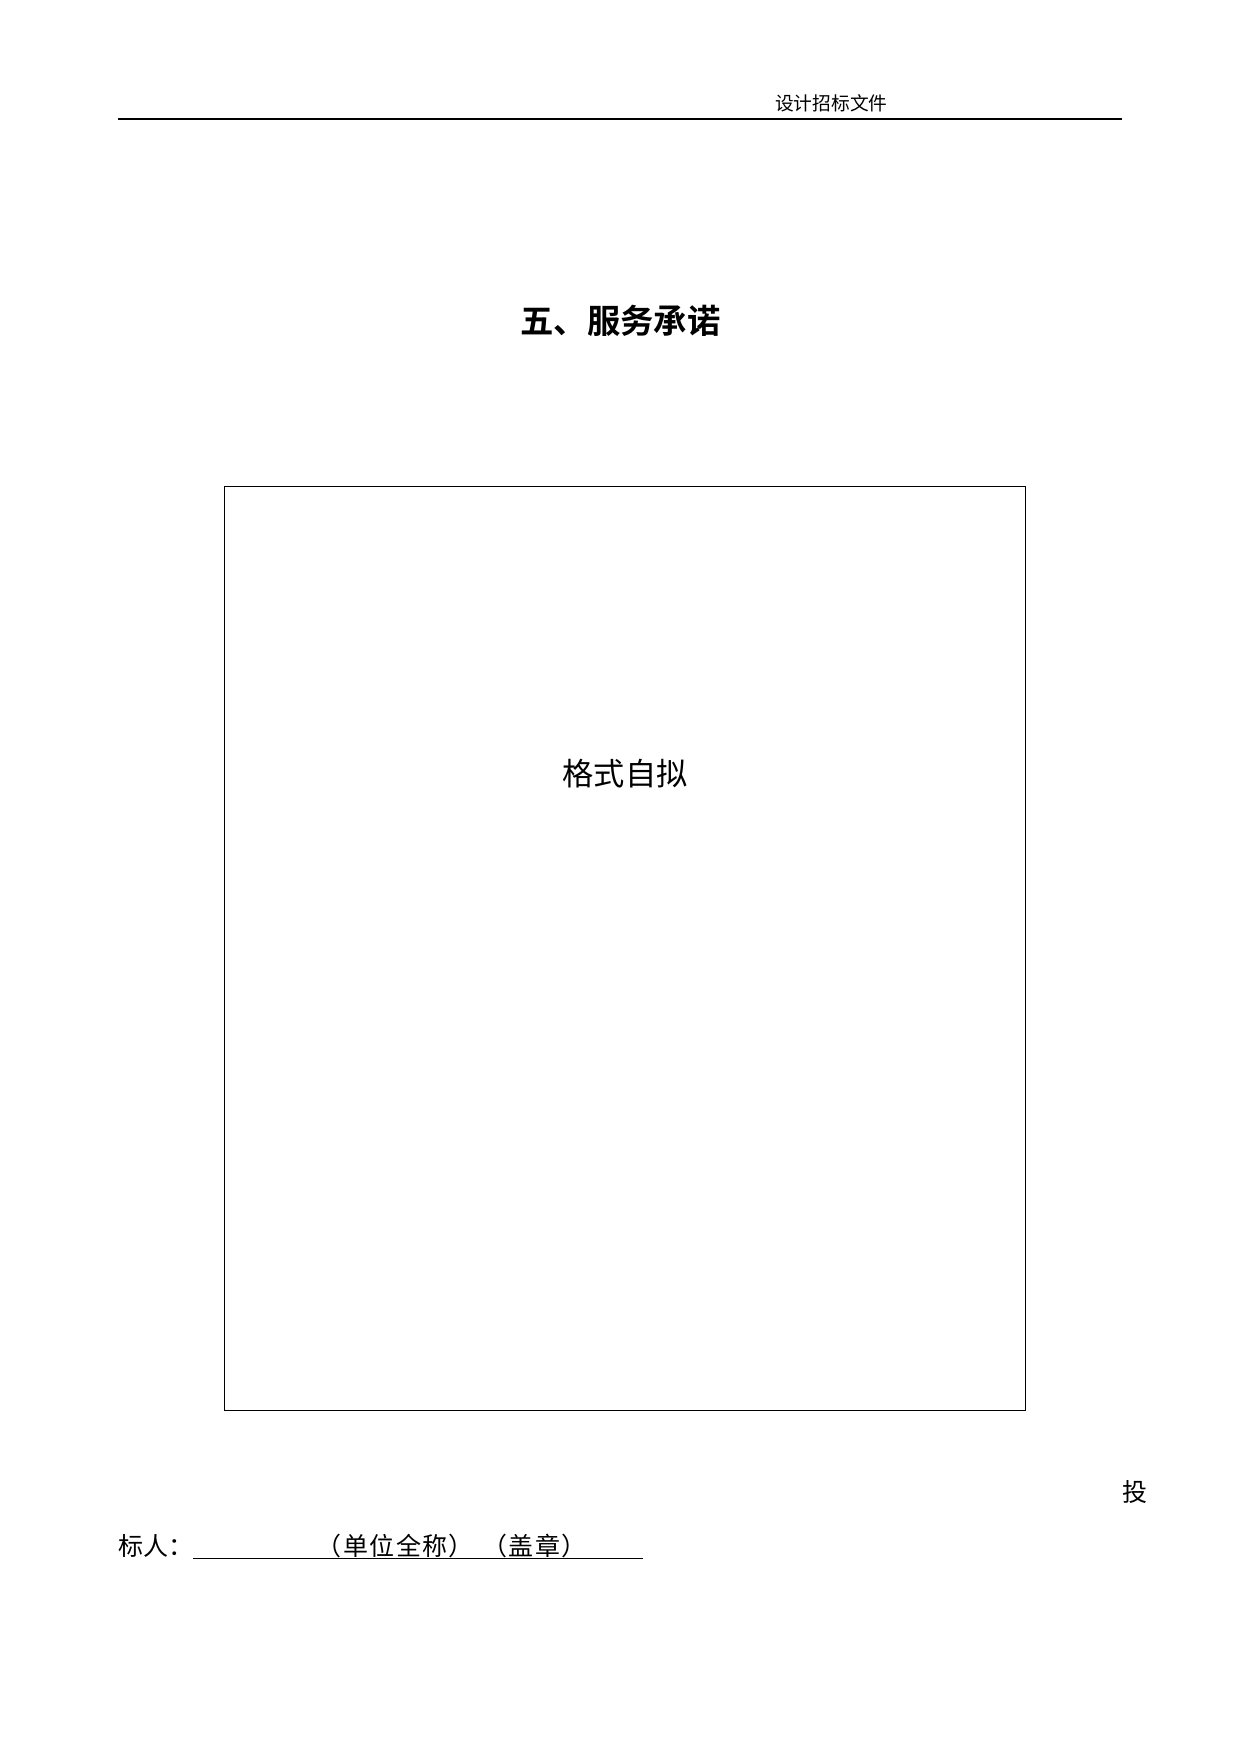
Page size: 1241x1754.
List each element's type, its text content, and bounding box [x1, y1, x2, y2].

text 投标人： （单位全称） （盖章） [118, 1472, 1122, 1563]
subtitle 五、服务承诺 [118, 287, 1122, 352]
